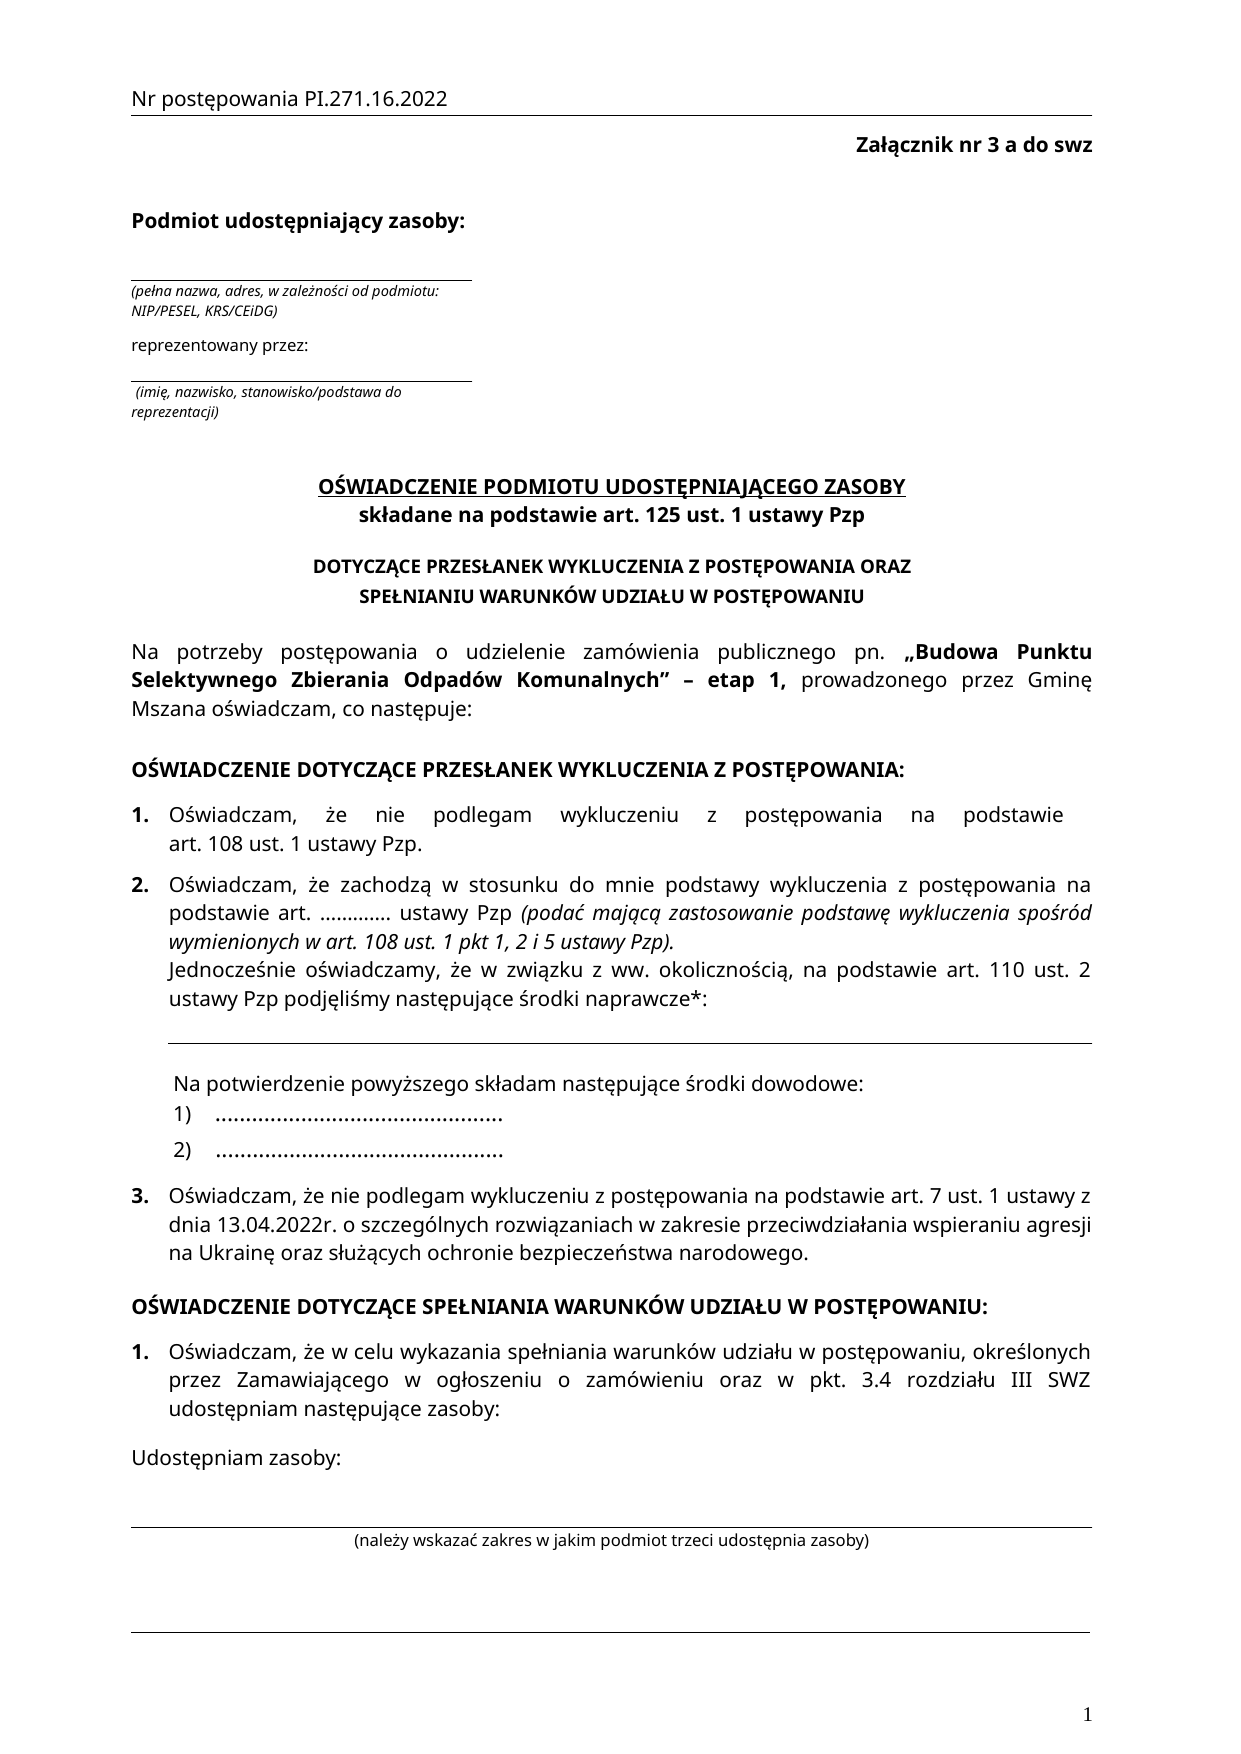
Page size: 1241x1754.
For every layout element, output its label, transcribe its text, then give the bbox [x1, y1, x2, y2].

text Załącznik nr 3 a do swz [131, 130, 1092, 158]
text (imię, nazwisko, stanowisko/podstawa do reprezentacji) [131, 382, 472, 422]
text Udostępniam zasoby: [131, 1443, 1092, 1472]
text Na potrzeby postępowania o udzielenie zamówienia publicznego pn. „Budowa Punktu Selektywnego Zbierania Odpadów Komunalnych” – etap 1, prowadzonego przez Gminę Mszana oświadczam, co następuje: [131, 637, 1092, 722]
text Podmiot udostępniający zasoby: [131, 206, 1092, 234]
text reprezentowany przez: [131, 333, 1092, 356]
list Oświadczam, że w celu wykazania spełniania warunków udziału w postępowaniu, określonych przez Zamawiającego w ogłoszeniu o zamówieniu oraz w pkt. 3.4 rozdziału III SWZ udostępniam następujące zasoby: [131, 1337, 1092, 1422]
list Oświadczam, że zachodzą w stosunku do mnie podstawy wykluczenia z postępowania na podstawie art. …………. ustawy Pzp (podać mającą zastosowanie podstawę wykluczenia spośród wymienionych w art. 108 ust. 1 pkt 1, 2 i 5 ustawy Pzp). [131, 870, 1092, 955]
text (pełna nazwa, adres, w zależności od podmiotu: NIP/PESEL, KRS/CEiDG) [131, 281, 472, 321]
list Oświadczam, że nie podlegam wykluczeniu z postępowania na podstawie art. 108 ust. 1 ustawy Pzp. [131, 801, 1092, 857]
text Na potwierdzenie powyższego składam następujące środki dowodowe: [173, 1069, 1092, 1097]
text OŚWIADCZENIE DOTYCZĄCE PRZESŁANEK WYKLUCZENIA Z POSTĘPOWANIA: [131, 755, 1092, 783]
list ............................................... [173, 1133, 1092, 1164]
text składane na podstawie art. 125 ust. 1 ustawy Pzp [131, 500, 1092, 529]
text SPEŁNIANIU WARUNKÓW UDZIAŁU W POSTĘPOWANIU [131, 583, 1092, 608]
text DOTYCZĄCE PRZESŁANEK WYKLUCZENIA Z POSTĘPOWANIA ORAZ [131, 554, 1092, 579]
text OŚWIADCZENIE PODMIOTU UDOSTĘPNIAJĄCEGO ZASOBY [131, 472, 1092, 500]
text OŚWIADCZENIE DOTYCZĄCE SPEŁNIANIA WARUNKÓW UDZIAŁU W POSTĘPOWANIU: [131, 1292, 1092, 1320]
list Jednocześnie oświadczamy, że w związku z ww. okolicznością, na podstawie art. 110 ust. 2 ustawy Pzp podjęliśmy następujące środki naprawcze*: [169, 955, 1092, 1012]
list ............................................... [173, 1097, 1092, 1128]
list Oświadczam, że nie podlegam wykluczeniu z postępowania na podstawie art. 7 ust. 1 ustawy z dnia 13.04.2022r. o szczególnych rozwiązaniach w zakresie przeciwdziałania wspieraniu agresji na Ukrainę oraz służących ochronie bezpieczeństwa narodowego. [131, 1182, 1092, 1267]
text (należy wskazać zakres w jakim podmiot trzeci udostępnia zasoby) [131, 1528, 1092, 1551]
